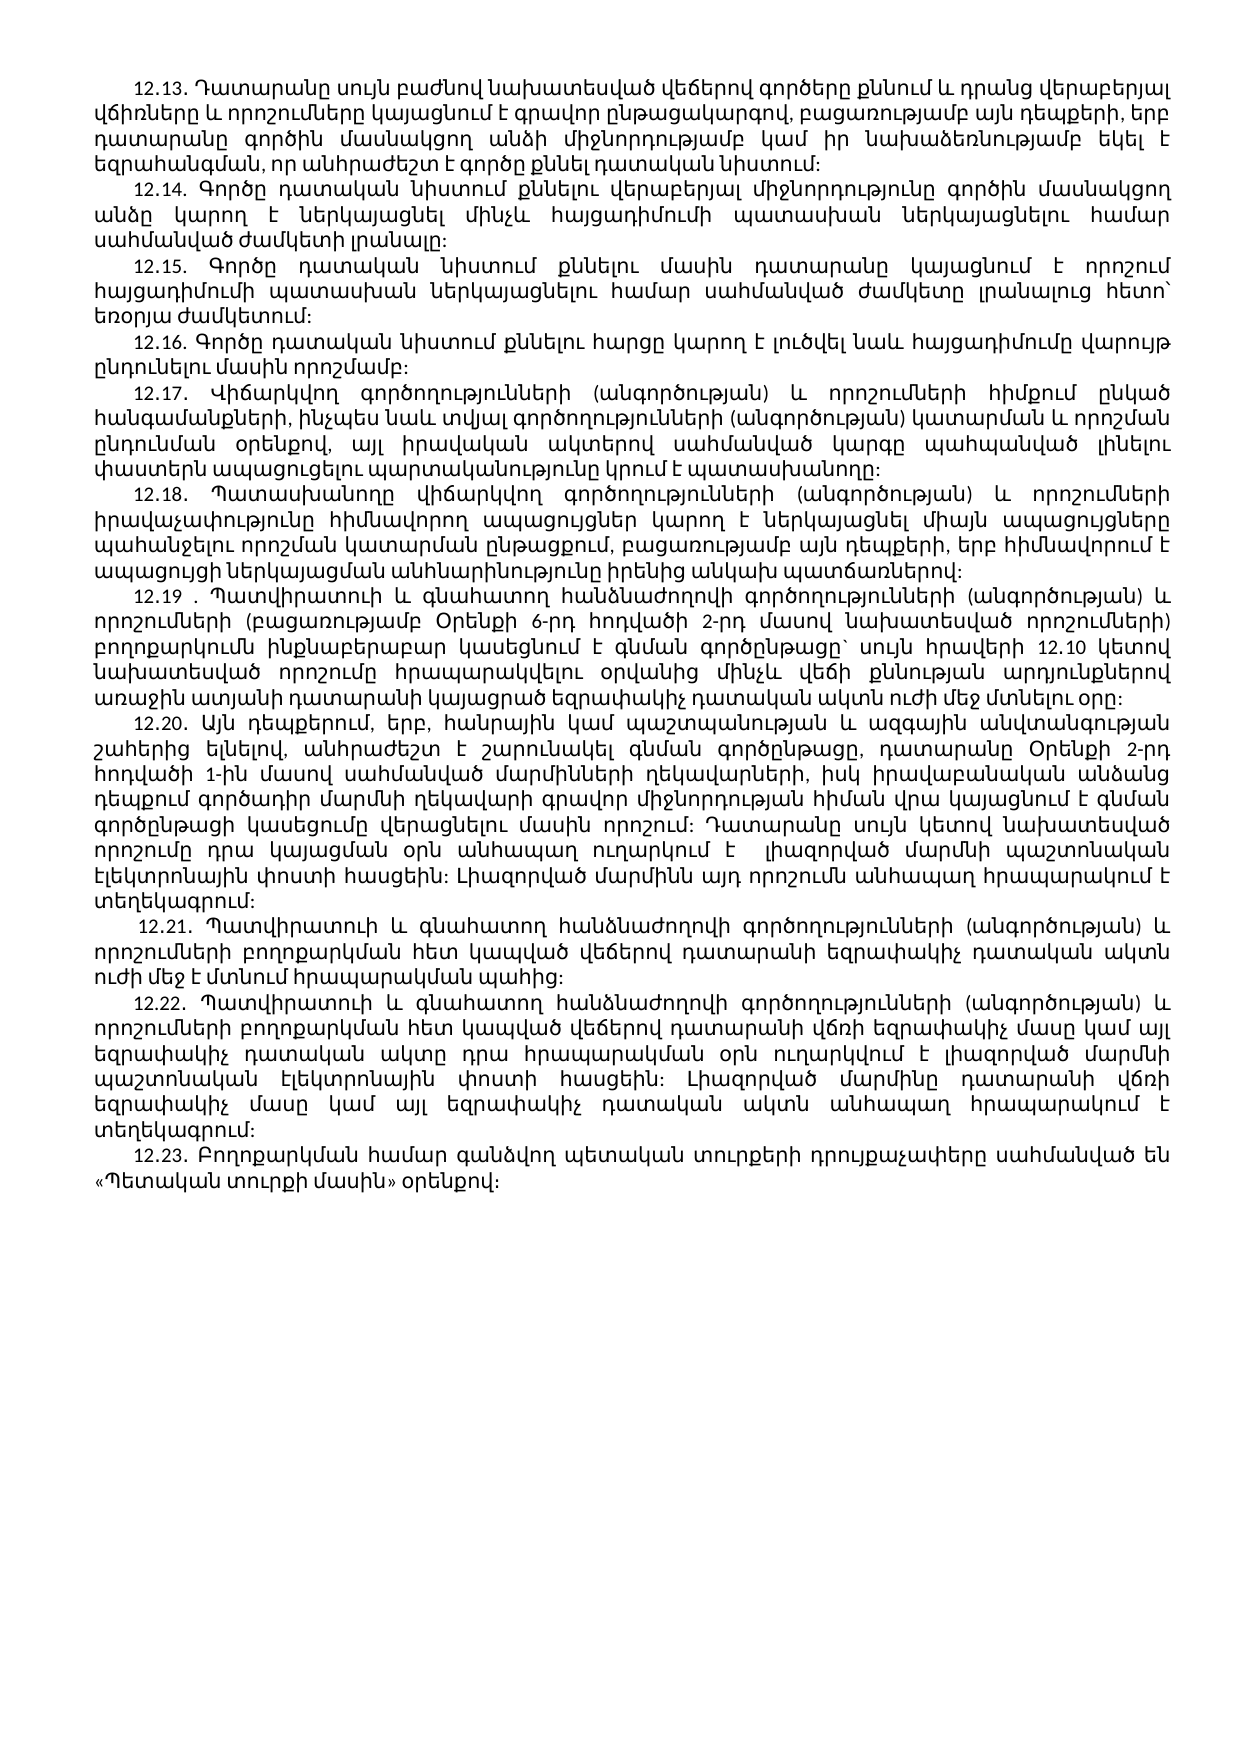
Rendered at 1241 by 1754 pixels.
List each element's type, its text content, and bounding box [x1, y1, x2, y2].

text 12․15. Գործը դատական նիստում քննելու մասին դատարանը կայացնում է որոշում հայցադիմումի պատասխան ներկայացնելու համար սահմանված ժամկետը լրանալուց հետո՝ եռօրյա ժամկետում: [94, 253, 1171, 329]
text 12.22․ Պատվիրատուի և գնահատող հանձնաժողովի գործողությունների (անգործության) և որոշումների բողոքարկման հետ կապված վեճերով դատարանի վճռի եզրափակիչ մասը կամ այլ եզրափակիչ դատական ակտը դրա հրապարակման օրն ուղարկվում է լիազորված մարմնի պաշտոնական էլեկտրոնային փոստի հասցեին: Լիազորված մարմինը դատարանի վճռի եզրափակիչ մասը կամ այլ եզրափակիչ դատական ակտն անհապաղ հրապարակում է տեղեկագրում: [94, 990, 1171, 1142]
text 12․23․ Բողոքարկման համար գանձվող պետական տուրքերի դրույքաչափերը սահմանված են «Պետական տուրքի մասին» օրենքով։ [94, 1142, 1171, 1193]
text 12․18․ Պատասխանողը վիճարկվող գործողությունների (անգործության) և որոշումների իրավաչափությունը հիմնավորող ապացույցներ կարող է ներկայացնել միայն ապացույցները պահանջելու որոշման կատարման ընթացքում, բացառությամբ այն դեպքերի, երբ հիմնավորում է ապացույցի ներկայացման անհնարինությունը իրենից անկախ պատճառներով: [94, 482, 1171, 583]
text 12․14. Գործը դատական նիստում քննելու վերաբերյալ միջնորդությունը գործին մասնակցող անձը կարող է ներկայացնել մինչև հայցադիմումի պատասխան ներկայացնելու համար սահմանված ժամկետի լրանալը: [94, 177, 1171, 253]
text 12․20․ Այն դեպքերում, երբ, հանրային կամ պաշտպանության և ազգային անվտանգության շահերից ելնելով, անհրաժեշտ է շարունակել գնման գործընթացը, դատարանը Օրենքի 2-րդ հոդվածի 1-ին մասով սահմանված մարմինների ղեկավարների, իսկ իրավաբանական անձանց դեպքում գործադիր մարմնի ղեկավարի գրավոր միջնորդության հիման վրա կայացնում է գնման գործընթացի կասեցումը վերացնելու մասին որոշում: Դատարանը սույն կետով նախատեսված որոշումը դրա կայացման օրն անհապաղ ուղարկում է լիազորված մարմնի պաշտոնական էլեկտրոնային փոստի հասցեին: Լիազորված մարմինն այդ որոշումն անհապաղ հրապարակում է տեղեկագրում: [94, 710, 1171, 914]
text 12․17․ Վիճարկվող գործողությունների (անգործության) և որոշումների հիմքում ընկած հանգամանքների, ինչպես նաև տվյալ գործողությունների (անգործության) կատարման և որոշման ընդունման օրենքով, այլ իրավական ակտերով սահմանված կարգը պահպանված լինելու փաստերն ապացուցելու պարտականությունը կրում է պատասխանողը: [94, 380, 1171, 482]
text 12․16. Գործը դատական նիստում քննելու հարցը կարող է լուծվել նաև հայցադիմումը վարույթ ընդունելու մասին որոշմամբ: [94, 329, 1171, 380]
text 12․21․ Պատվիրատուի և գնահատող հանձնաժողովի գործողությունների (անգործության) և որոշումների բողոքարկման հետ կապված վեճերով դատարանի եզրափակիչ դատական ակտն ուժի մեջ է մտնում հրապարակման պահից: [94, 914, 1171, 990]
text 12․13․ Դատարանը սույն բաժնով նախատեսված վեճերով գործերը քննում և դրանց վերաբերյալ վճիռները և որոշումները կայացնում է գրավոր ընթացակարգով, բացառությամբ այն դեպքերի, երբ դատարանը գործին մասնակցող անձի միջնորդությամբ կամ իր նախաձեռնությամբ եկել է եզրահանգման, որ անհրաժեշտ է գործը քննել դատական նիստում: [94, 75, 1171, 177]
text 12․19 . Պատվիրատուի և գնահատող հանձնաժողովի գործողությունների (անգործության) և որոշումների (բացառությամբ Օրենքի 6-րդ հոդվածի 2-րդ մասով նախատեսված որոշումների) բողոքարկումն ինքնաբերաբար կասեցնում է գնման գործընթացը` սույն հրավերի 12․10 կետով նախատեսված որոշումը հրապարակվելու օրվանից մինչև վեճի քննության արդյունքներով առաջին ատյանի դատարանի կայացրած եզրափակիչ դատական ակտն ուժի մեջ մտնելու օրը: [94, 583, 1171, 710]
